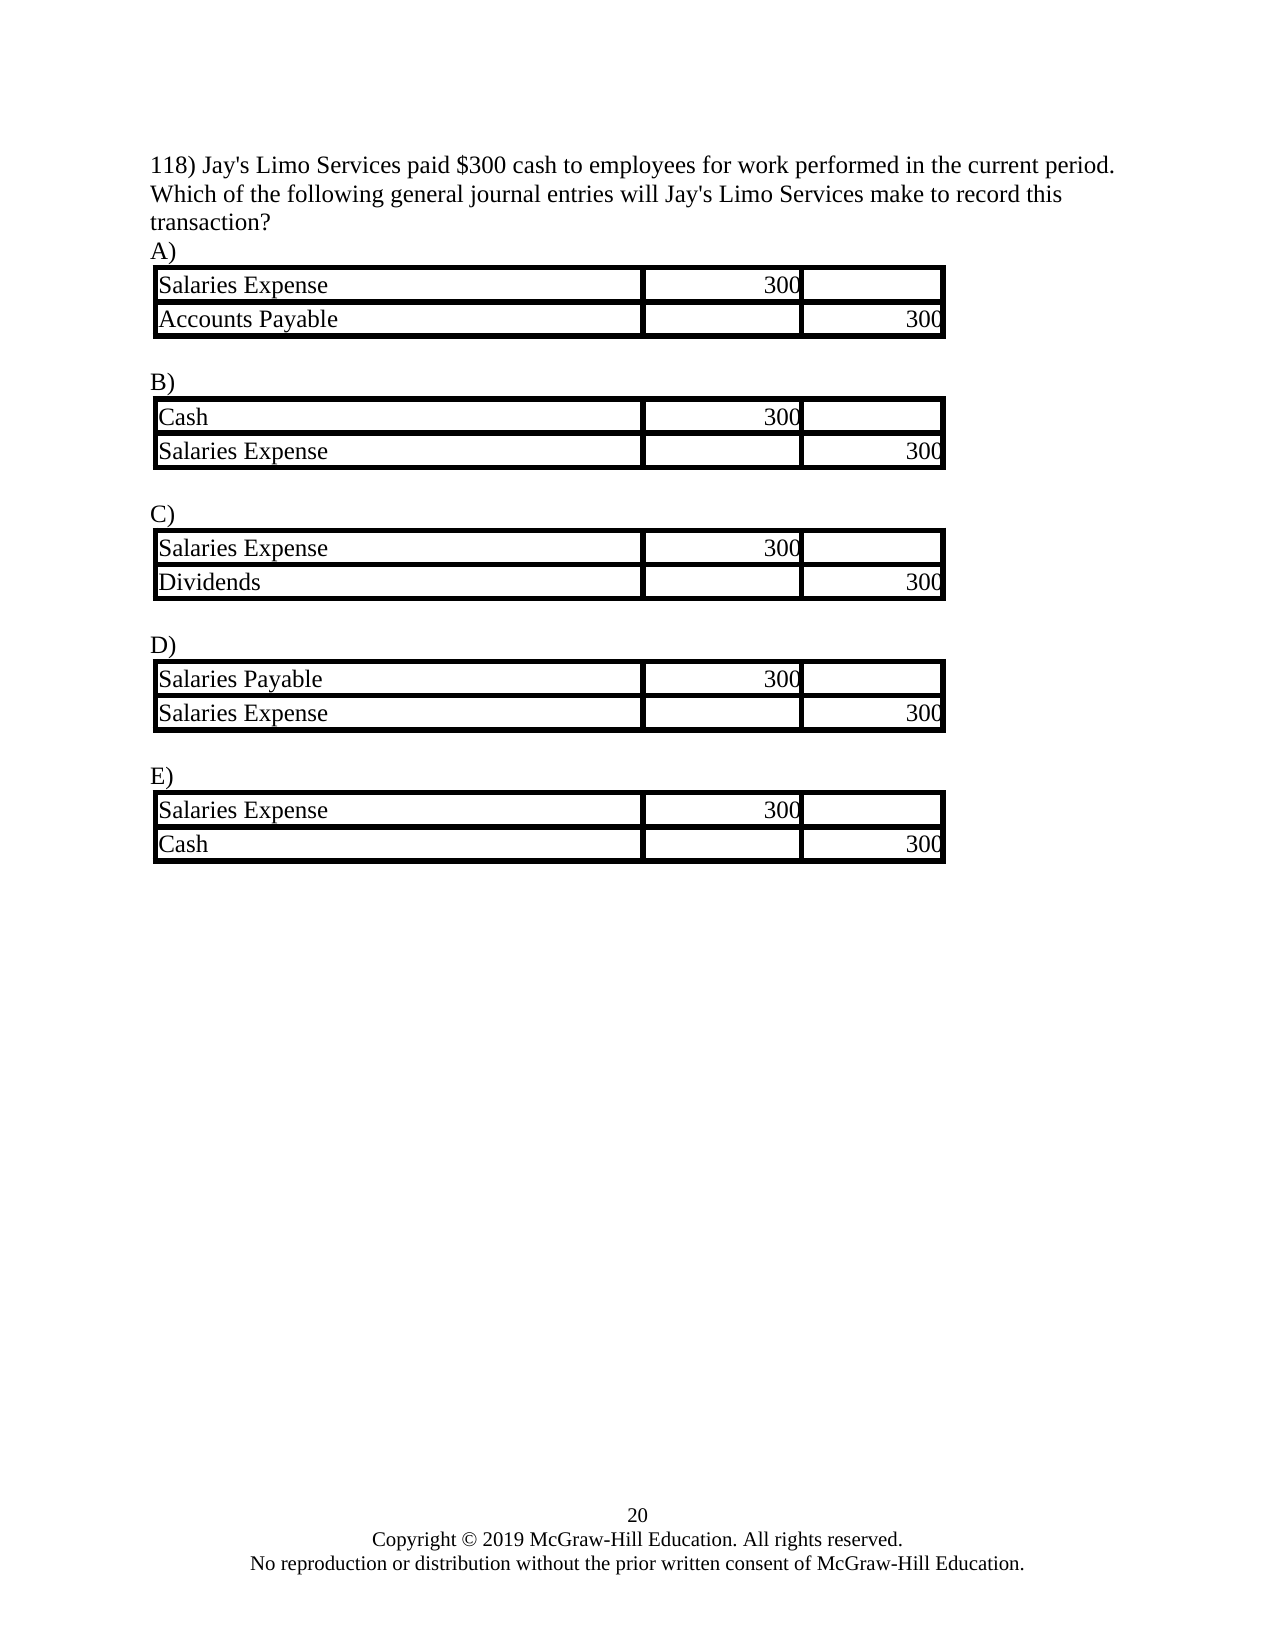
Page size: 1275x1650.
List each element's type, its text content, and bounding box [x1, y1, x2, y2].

text A) [150, 236, 1125, 265]
text 118) Jay's Limo Services paid $300 cash to employees for work performed in the current period. Which of the following general journal entries will Jay's Limo Services make to record this transaction? [150, 150, 1125, 236]
table_cell Dividends [158, 567, 640, 596]
table_cell Salaries Expense [158, 698, 640, 727]
table_header 300 [646, 270, 799, 299]
table_header 300 [646, 533, 799, 562]
table_header Salaries Expense [158, 795, 640, 824]
table_cell 300 [804, 830, 940, 858]
table_header Salaries Expense [158, 270, 640, 299]
table_cell [646, 305, 799, 333]
table_header [804, 795, 940, 824]
table_header 300 [646, 795, 799, 824]
table_cell [646, 567, 799, 596]
table_cell 300 [804, 567, 940, 596]
table_header Salaries Payable [158, 664, 640, 693]
table_cell 300 [804, 436, 940, 464]
table_header [804, 533, 940, 562]
table_cell [646, 436, 799, 464]
text D) [150, 630, 1125, 659]
table_cell Salaries Expense [158, 436, 640, 464]
table_header Salaries Expense [158, 533, 640, 562]
text E) [150, 761, 1125, 790]
table_cell [646, 830, 799, 858]
table_header 300 [646, 664, 799, 693]
table_header [804, 402, 940, 430]
text B) [150, 367, 1125, 396]
table_header [804, 664, 940, 693]
table_header [804, 270, 940, 299]
table_cell Cash [158, 830, 640, 858]
text C) [150, 499, 1125, 527]
table_cell 300 [804, 698, 940, 727]
table_cell [646, 698, 799, 727]
table_header Cash [158, 402, 640, 430]
table_cell 300 [804, 305, 940, 333]
table_header 300 [646, 402, 799, 430]
table_cell Accounts Payable [158, 305, 640, 333]
